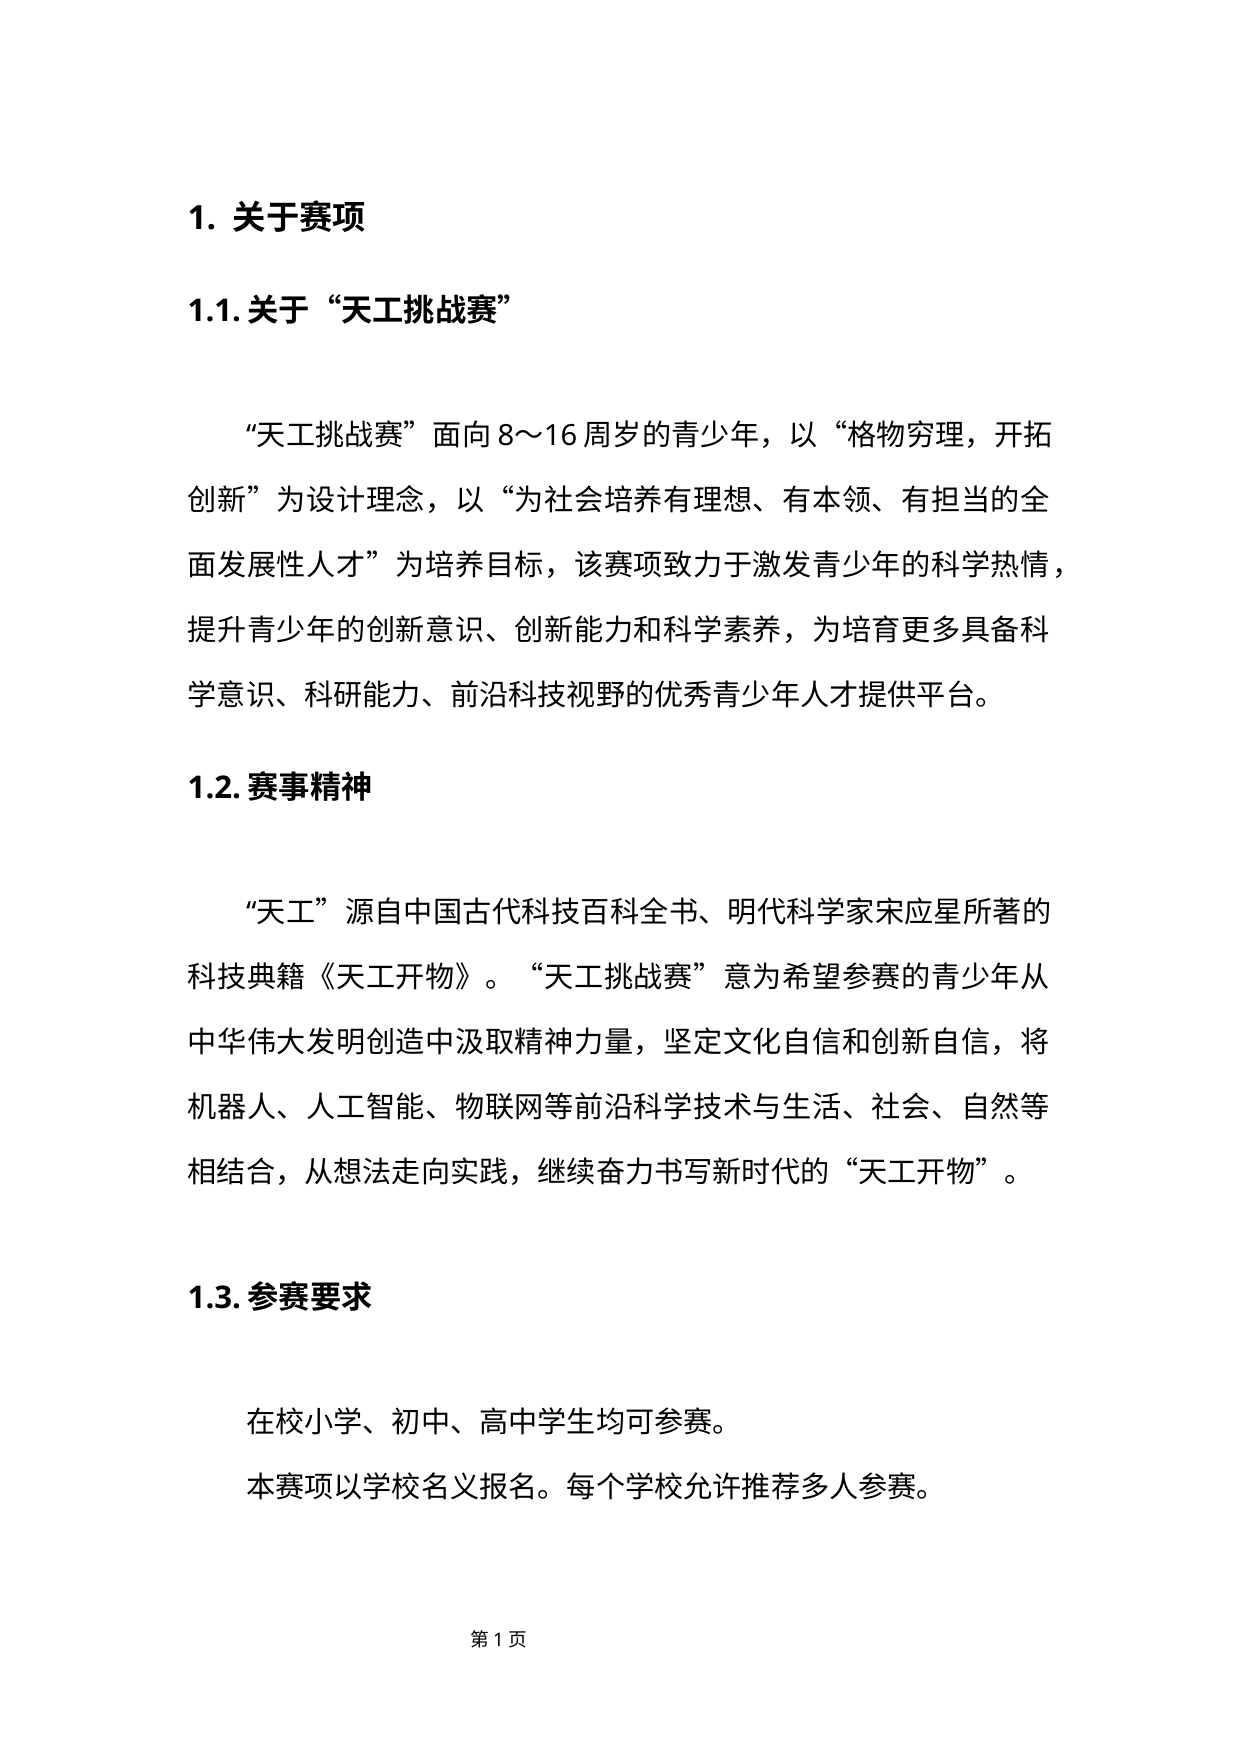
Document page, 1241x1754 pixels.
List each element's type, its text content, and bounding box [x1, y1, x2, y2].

text “天工”源自中国古代科技百科全书、明代科学家宋应星所著的科技典籍《天工开物》。“天工挑战赛”意为希望参赛的青少年从中华伟大发明创造中汲取精神力量，坚定文化自信和创新自信，将机器人、人工智能、物联网等前沿科学技术与生活、社会、自然等相结合，从想法走向实践，继续奋力书写新时代的“天工开物”。 [187, 877, 1053, 1202]
subtitle 赛事精神 [187, 752, 1053, 817]
text 本赛项以学校名义报名。每个学校允许推荐多人参赛。 [187, 1452, 1053, 1517]
subtitle 关于“天工挑战赛” [187, 275, 1053, 340]
subtitle 关于赛项 [187, 183, 1053, 248]
text “天工挑战赛”面向8～16周岁的青少年，以“格物穷理，开拓创新”为设计理念，以“为社会培养有理想、有本领、有担当的全面发展性人才”为培养目标，该赛项致力于激发青少年的科学热情，提升青少年的创新意识、创新能力和科学素养，为培育更多具备科学意识、科研能力、前沿科技视野的优秀青少年人才提供平台。 [187, 400, 1053, 725]
subtitle 参赛要求 [187, 1262, 1053, 1327]
text 在校小学、初中、高中学生均可参赛。 [187, 1387, 1053, 1452]
